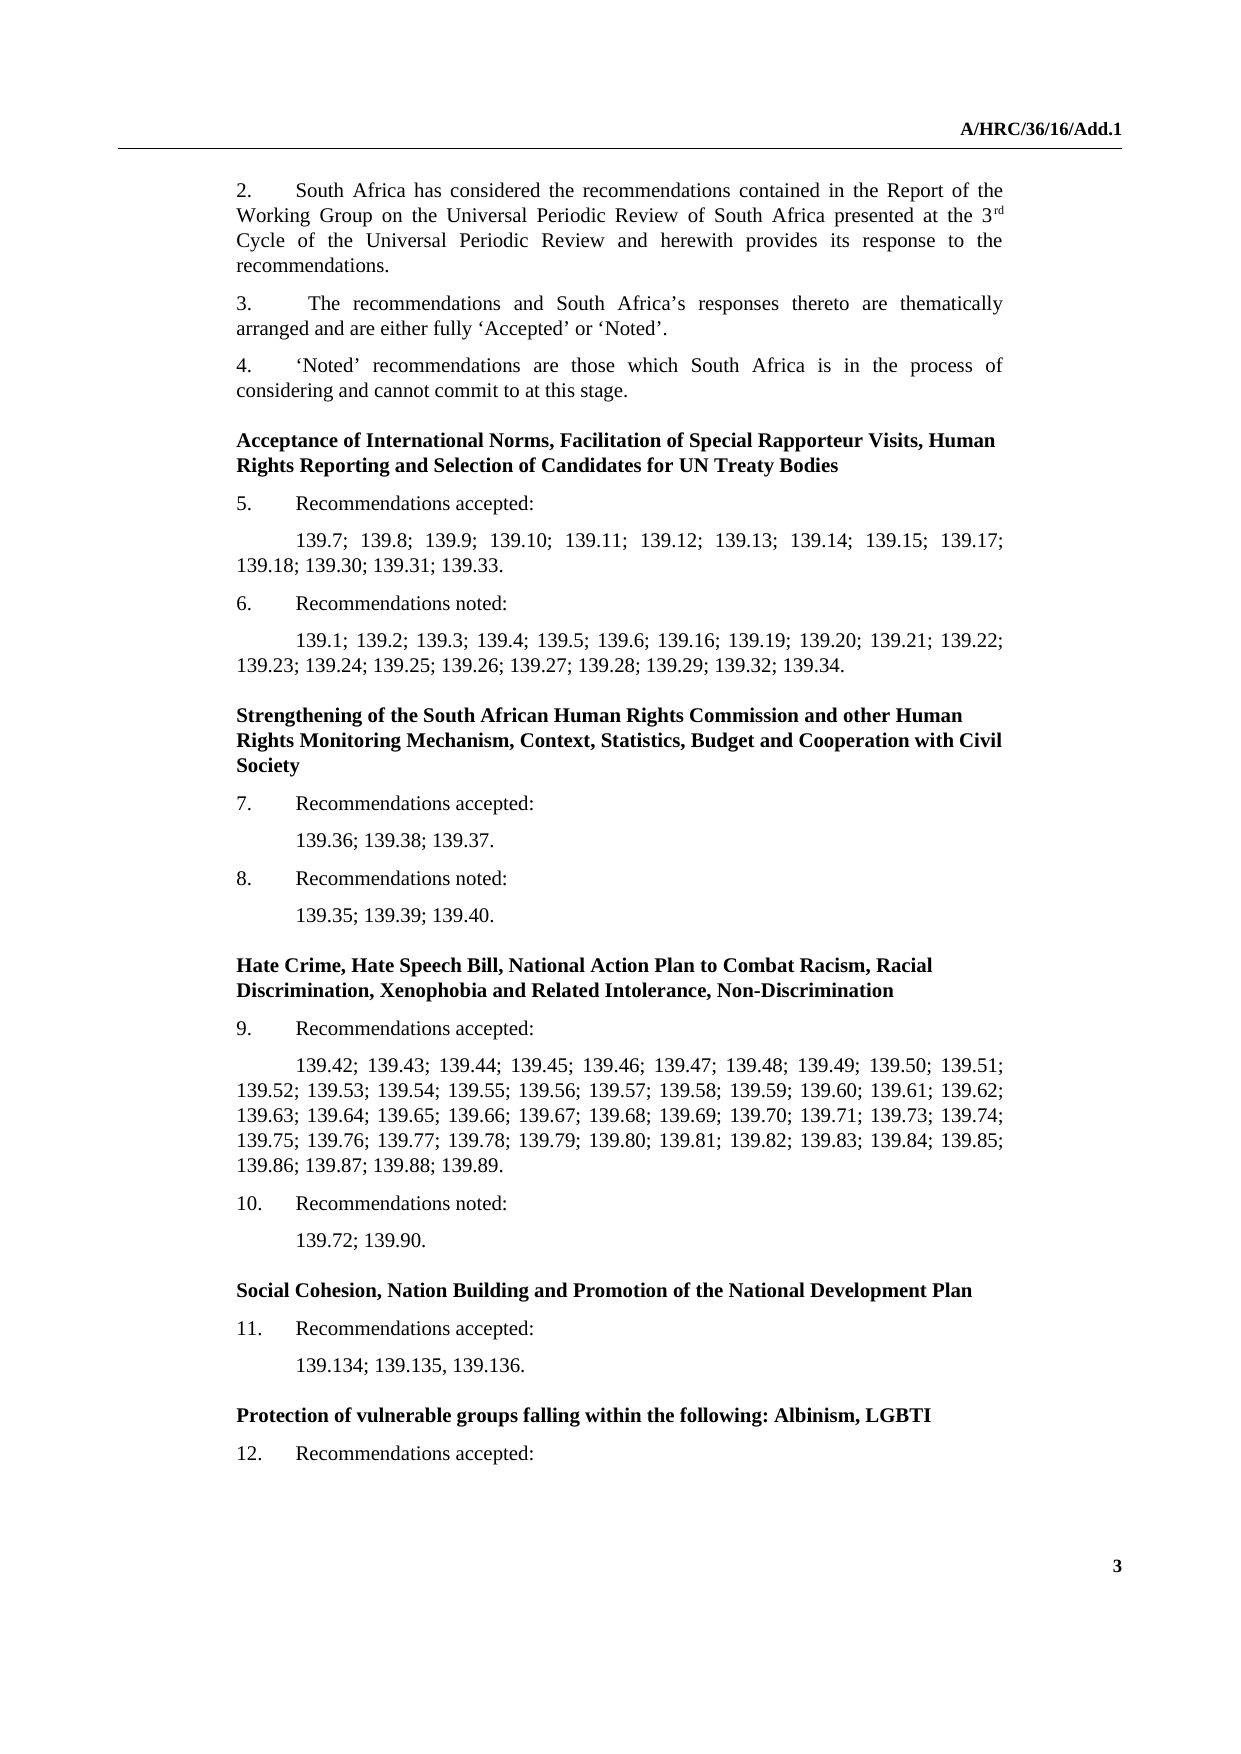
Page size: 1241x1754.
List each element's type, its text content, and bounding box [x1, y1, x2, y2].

text Acceptance of International Norms, Facilitation of Special Rapporteur Visits, Human Rights Reporting and Selection of Candidates for UN Treaty Bodies [118, 427, 1004, 477]
text 2. South Africa has considered the recommendations contained in the Report of the Working Group on the Universal Periodic Review of South Africa presented at the 3rd Cycle of the Universal Periodic Review and herewith provides its response to the recommendations. [236, 177, 1004, 277]
text 8. Recommendations noted: [236, 865, 1004, 890]
text 11. Recommendations accepted: [236, 1315, 1004, 1340]
text 4. ‘Noted’ recommendations are those which South Africa is in the process of considering and cannot commit to at this stage. [236, 352, 1004, 402]
text Hate Crime, Hate Speech Bill, National Action Plan to Combat Racism, Racial Discrimination, Xenophobia and Related Intolerance, Non-Discrimination [118, 952, 1004, 1002]
text 139.72; 139.90. [236, 1227, 1004, 1252]
text 10. Recommendations noted: [236, 1190, 1004, 1215]
text Strengthening of the South African Human Rights Commission and other Human Rights Monitoring Mechanism, Context, Statistics, Budget and Cooperation with Civil Society [118, 702, 1004, 777]
text 139.7; 139.8; 139.9; 139.10; 139.11; 139.12; 139.13; 139.14; 139.15; 139.17; 139.18; 139.30; 139.31; 139.33. [236, 527, 1004, 577]
text Protection of vulnerable groups falling within the following: Albinism, LGBTI [118, 1402, 1004, 1427]
text 139.36; 139.38; 139.37. [236, 827, 1004, 852]
text 3. The recommendations and South Africa’s responses thereto are thematically arranged and are either fully ‘Accepted’ or ‘Noted’. [236, 290, 1004, 340]
text Social Cohesion, Nation Building and Promotion of the National Development Plan [118, 1277, 1004, 1302]
text 139.1; 139.2; 139.3; 139.4; 139.5; 139.6; 139.16; 139.19; 139.20; 139.21; 139.22; 139.23; 139.24; 139.25; 139.26; 139.27; 139.28; 139.29; 139.32; 139.34. [236, 627, 1004, 677]
text 139.134; 139.135, 139.136. [236, 1352, 1004, 1377]
text 6. Recommendations noted: [236, 590, 1004, 615]
text 12. Recommendations accepted: [236, 1440, 1004, 1465]
text 9. Recommendations accepted: [236, 1015, 1004, 1040]
text 5. Recommendations accepted: [236, 490, 1004, 515]
text 139.35; 139.39; 139.40. [236, 902, 1004, 927]
text 139.42; 139.43; 139.44; 139.45; 139.46; 139.47; 139.48; 139.49; 139.50; 139.51; 139.52; 139.53; 139.54; 139.55; 139.56; 139.57; 139.58; 139.59; 139.60; 139.61; 139.62; 139.63; 139.64; 139.65; 139.66; 139.67; 139.68; 139.69; 139.70; 139.71; 139.73; 139.74; 139.75; 139.76; 139.77; 139.78; 139.79; 139.80; 139.81; 139.82; 139.83; 139.84; 139.85; 139.86; 139.87; 139.88; 139.89. [236, 1052, 1004, 1177]
text 7. Recommendations accepted: [236, 790, 1004, 815]
